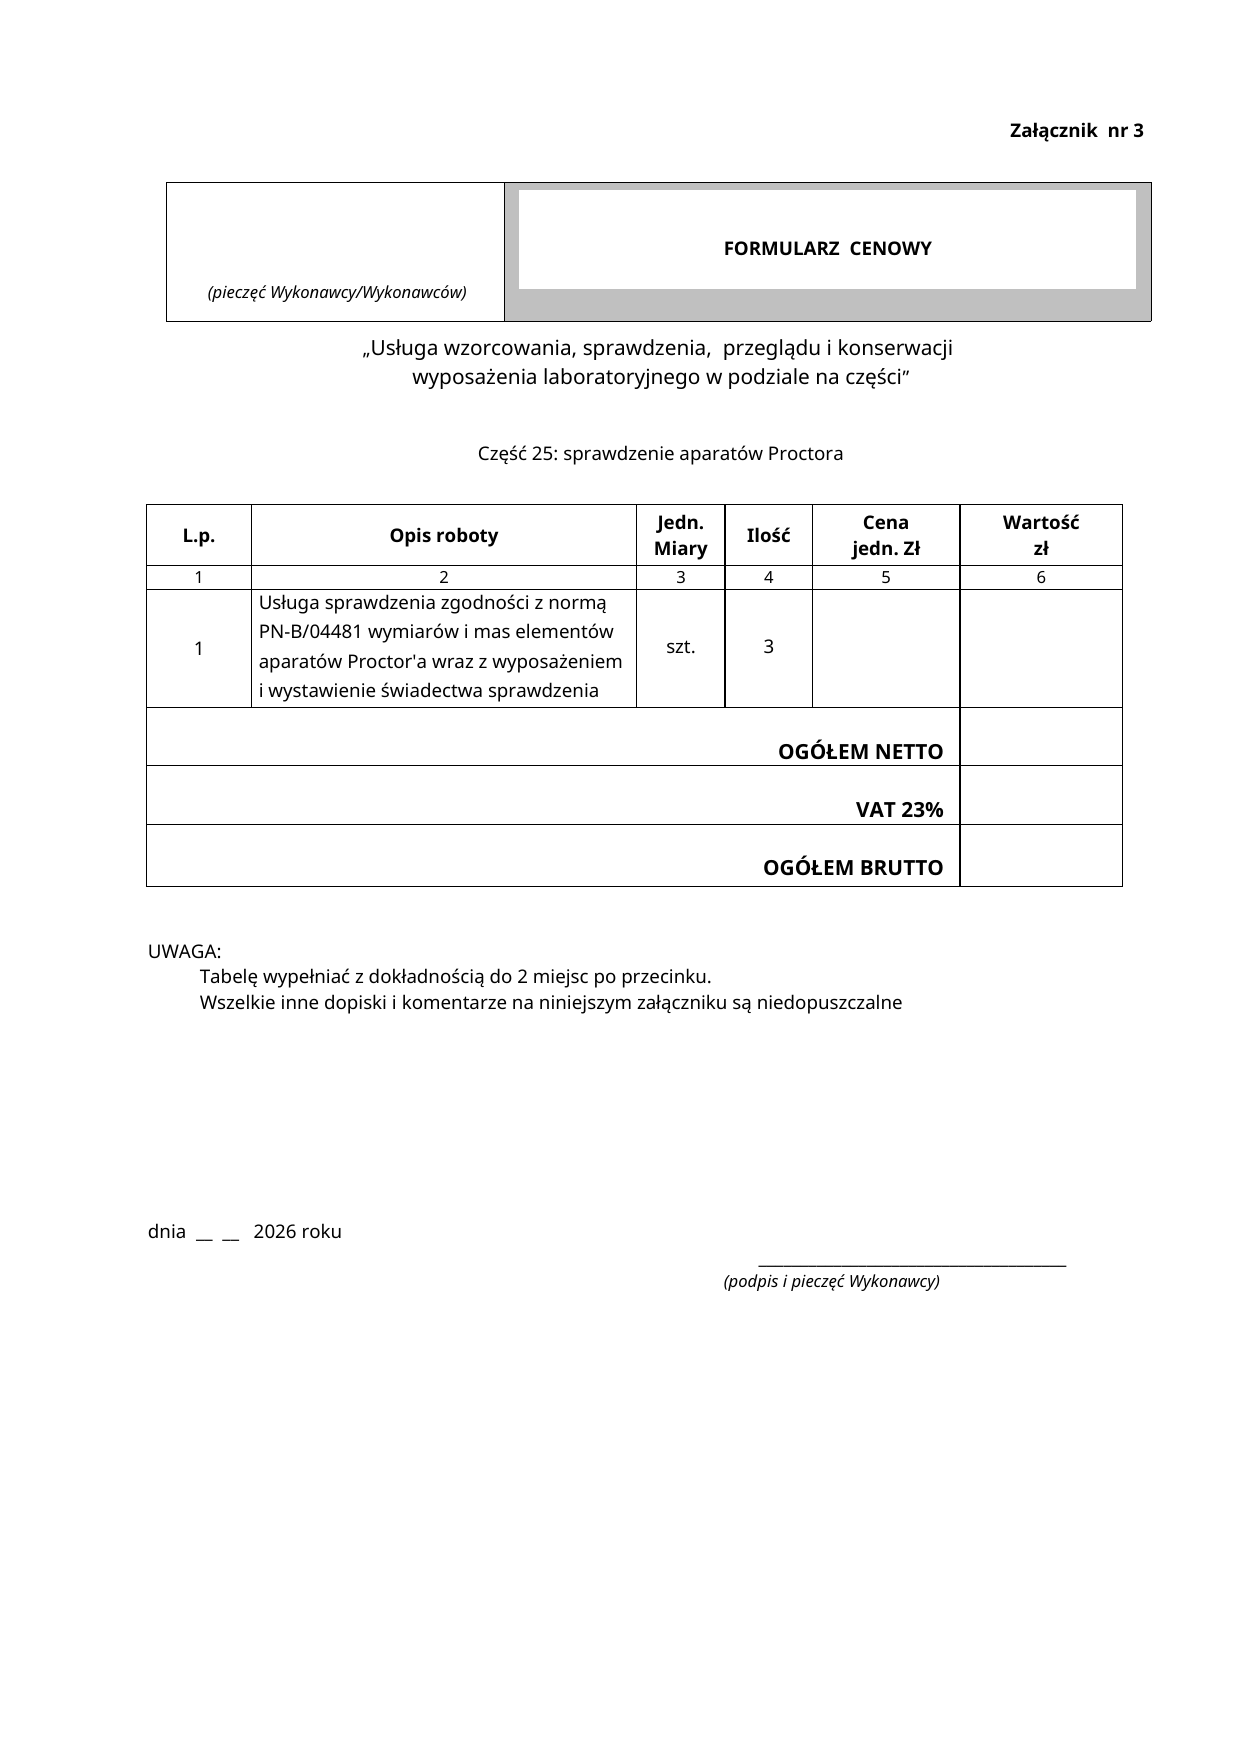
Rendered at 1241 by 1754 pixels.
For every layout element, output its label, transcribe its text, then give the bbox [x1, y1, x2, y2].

table_header Opis roboty [252, 505, 636, 565]
text dnia __ __ 2026 roku [148, 1219, 1067, 1244]
table_cell 2 [252, 566, 636, 588]
table_cell 4 [726, 566, 812, 588]
table_cell szt. [637, 590, 724, 707]
text UWAGA: [148, 938, 1144, 964]
table_cell 1 [147, 590, 251, 707]
table_header L.p. [147, 505, 251, 565]
table_cell 3 [726, 590, 812, 707]
table_header Wartość zł [961, 505, 1122, 565]
text (podpis i pieczęć Wykonawcy) [724, 1270, 1067, 1293]
table_cell 3 [637, 566, 724, 588]
table_cell Usługa sprawdzenia zgodności z normą PN-B/04481 wymiarów i mas elementów aparatów Proctor'a wraz z wyposażeniem i wystawienie świadectwa sprawdzenia [252, 590, 636, 707]
table_cell [961, 590, 1122, 707]
table_cell OGÓŁEM NETTO [147, 708, 959, 765]
table_header Jedn. Miary [637, 505, 724, 565]
text _____________________________________ [148, 1244, 1067, 1270]
table_cell [961, 825, 1122, 886]
table_cell [961, 708, 1122, 765]
text Wszelkie inne dopiski i komentarze na niniejszym załączniku są niedopuszczalne [199, 989, 1144, 1015]
table_cell 1 [147, 566, 251, 588]
text Tabelę wypełniać z dokładnością do 2 miejsc po przecinku. [199, 964, 1144, 989]
table_cell [813, 590, 959, 707]
table_cell 6 [961, 566, 1122, 588]
table_cell 5 [813, 566, 959, 588]
table_header Cena jedn. Zł [813, 505, 959, 565]
text Część 25: sprawdzenie aparatów Proctora [177, 441, 1144, 466]
table_cell [961, 766, 1122, 823]
table_header Ilość [726, 505, 812, 565]
table_cell VAT 23% [147, 766, 959, 823]
text „Usługa wzorcowania, sprawdzenia, przeglądu i konserwacji wyposażenia laboratoryjnego w podziale na części” [177, 322, 1144, 390]
table_cell OGÓŁEM BRUTTO [147, 825, 959, 886]
text Załącznik nr 3 [148, 117, 1144, 143]
